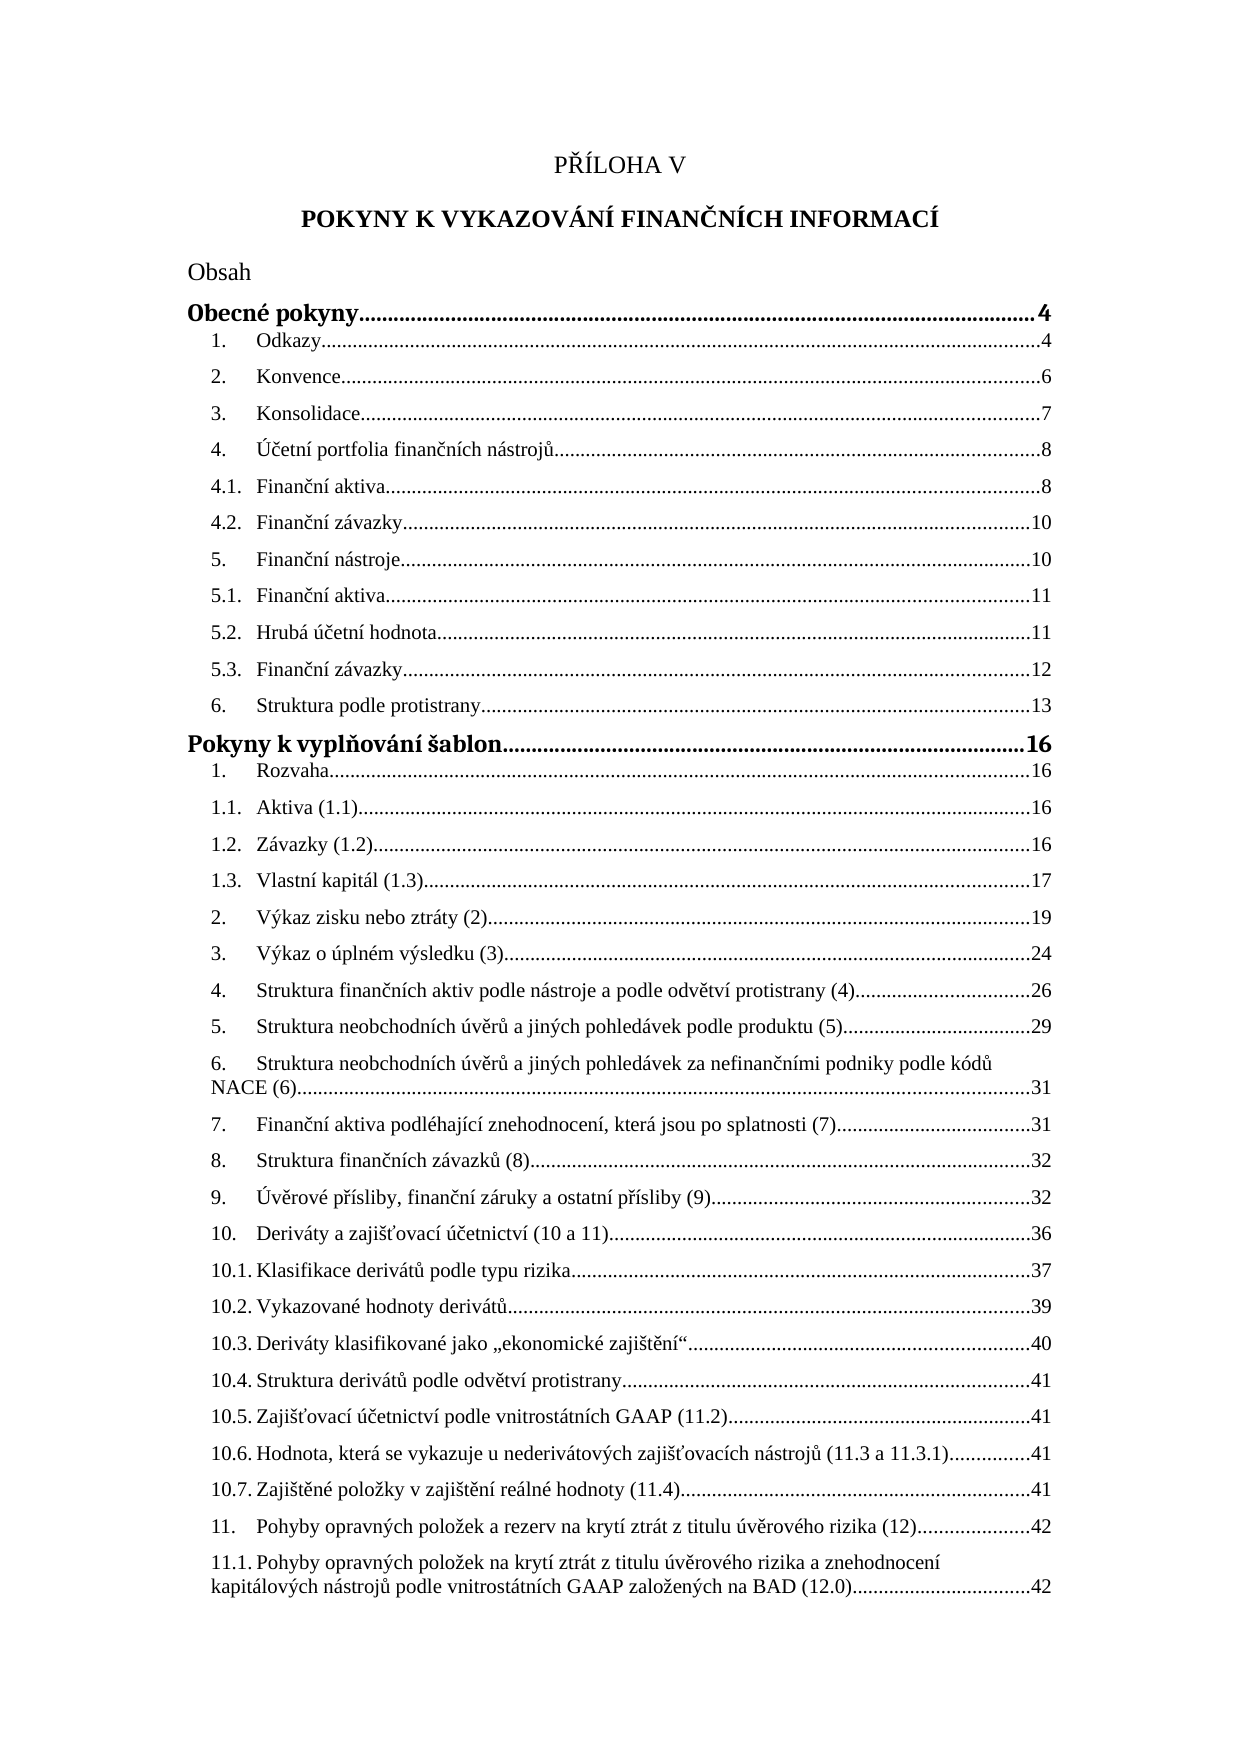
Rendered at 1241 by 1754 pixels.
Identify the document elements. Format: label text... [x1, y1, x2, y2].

text 2. Výkaz zisku nebo ztráty (2) 19 [211, 905, 1053, 929]
text 3. Výkaz o úplném výsledku (3) 24 [211, 941, 1053, 965]
text 10.3. Deriváty klasifikované jako „ekonomické zajištění“ 40 [211, 1331, 1053, 1355]
text 5.3. Finanční závazky 12 [211, 657, 1053, 681]
text 7. Finanční aktiva podléhající znehodnocení, která jsou po splatnosti (7) 31 [211, 1112, 1053, 1136]
text Pokyny k vyplňování šablon 16 [187, 730, 1053, 758]
text POKYNY K VYKAZOVÁNÍ FINANČNÍCH INFORMACÍ [187, 204, 1053, 232]
text 10.7. Zajištěné položky v zajištění reálné hodnoty (11.4) 41 [211, 1477, 1053, 1501]
text 3. Konsolidace 7 [211, 401, 1053, 425]
text 6. Struktura neobchodních úvěrů a jiných pohledávek za nefinančními podniky podle kódů NACE (6) 31 [211, 1051, 1053, 1099]
text 4.2. Finanční závazky 10 [211, 510, 1053, 534]
text 5.2. Hrubá účetní hodnota 11 [211, 620, 1053, 644]
text 6. Struktura podle protistrany 13 [211, 693, 1053, 717]
text 10.6. Hodnota, která se vykazuje u nederivátových zajišťovacích nástrojů (11.3 a 11.3.1) 41 [211, 1441, 1053, 1465]
text PŘÍLOHA V [187, 150, 1053, 179]
text Obecné pokyny 4 [187, 299, 1053, 327]
text 1. Odkazy 4 [211, 327, 1053, 352]
text 10.4. Struktura derivátů podle odvětví protistrany 41 [211, 1367, 1053, 1392]
text 11. Pohyby opravných položek a rezerv na krytí ztrát z titulu úvěrového rizika (12) 42 [211, 1514, 1053, 1538]
text 10.1. Klasifikace derivátů podle typu rizika 37 [211, 1258, 1053, 1282]
text 4.1. Finanční aktiva 8 [211, 474, 1053, 498]
text 5. Finanční nástroje 10 [211, 547, 1053, 571]
text 5. Struktura neobchodních úvěrů a jiných pohledávek podle produktu (5) 29 [211, 1014, 1053, 1038]
text 10.5. Zajišťovací účetnictví podle vnitrostátních GAAP (11.2) 41 [211, 1404, 1053, 1428]
text 10.2. Vykazované hodnoty derivátů 39 [211, 1294, 1053, 1318]
text 4. Účetní portfolia finančních nástrojů 8 [211, 437, 1053, 461]
text 1.3. Vlastní kapitál (1.3) 17 [211, 868, 1053, 892]
text 9. Úvěrové přísliby, finanční záruky a ostatní přísliby (9) 32 [211, 1185, 1053, 1209]
text 1.2. Závazky (1.2) 16 [211, 832, 1053, 856]
text 2. Konvence 6 [211, 364, 1053, 388]
text 10. Deriváty a zajišťovací účetnictví (10 a 11) 36 [211, 1221, 1053, 1245]
text 8. Struktura finančních závazků (8) 32 [211, 1148, 1053, 1172]
text 4. Struktura finančních aktiv podle nástroje a podle odvětví protistrany (4) 26 [211, 978, 1053, 1002]
text 5.1. Finanční aktiva 11 [211, 583, 1053, 607]
text 1.1. Aktiva (1.1) 16 [211, 795, 1053, 819]
text Obsah [187, 257, 1053, 286]
text 1. Rozvaha 16 [211, 758, 1053, 782]
text 11.1. Pohyby opravných položek na krytí ztrát z titulu úvěrového rizika a znehodnocení kapitálových nástrojů podle vnitrostátních GAAP založených na BAD (12.0) 42 [211, 1550, 1053, 1598]
